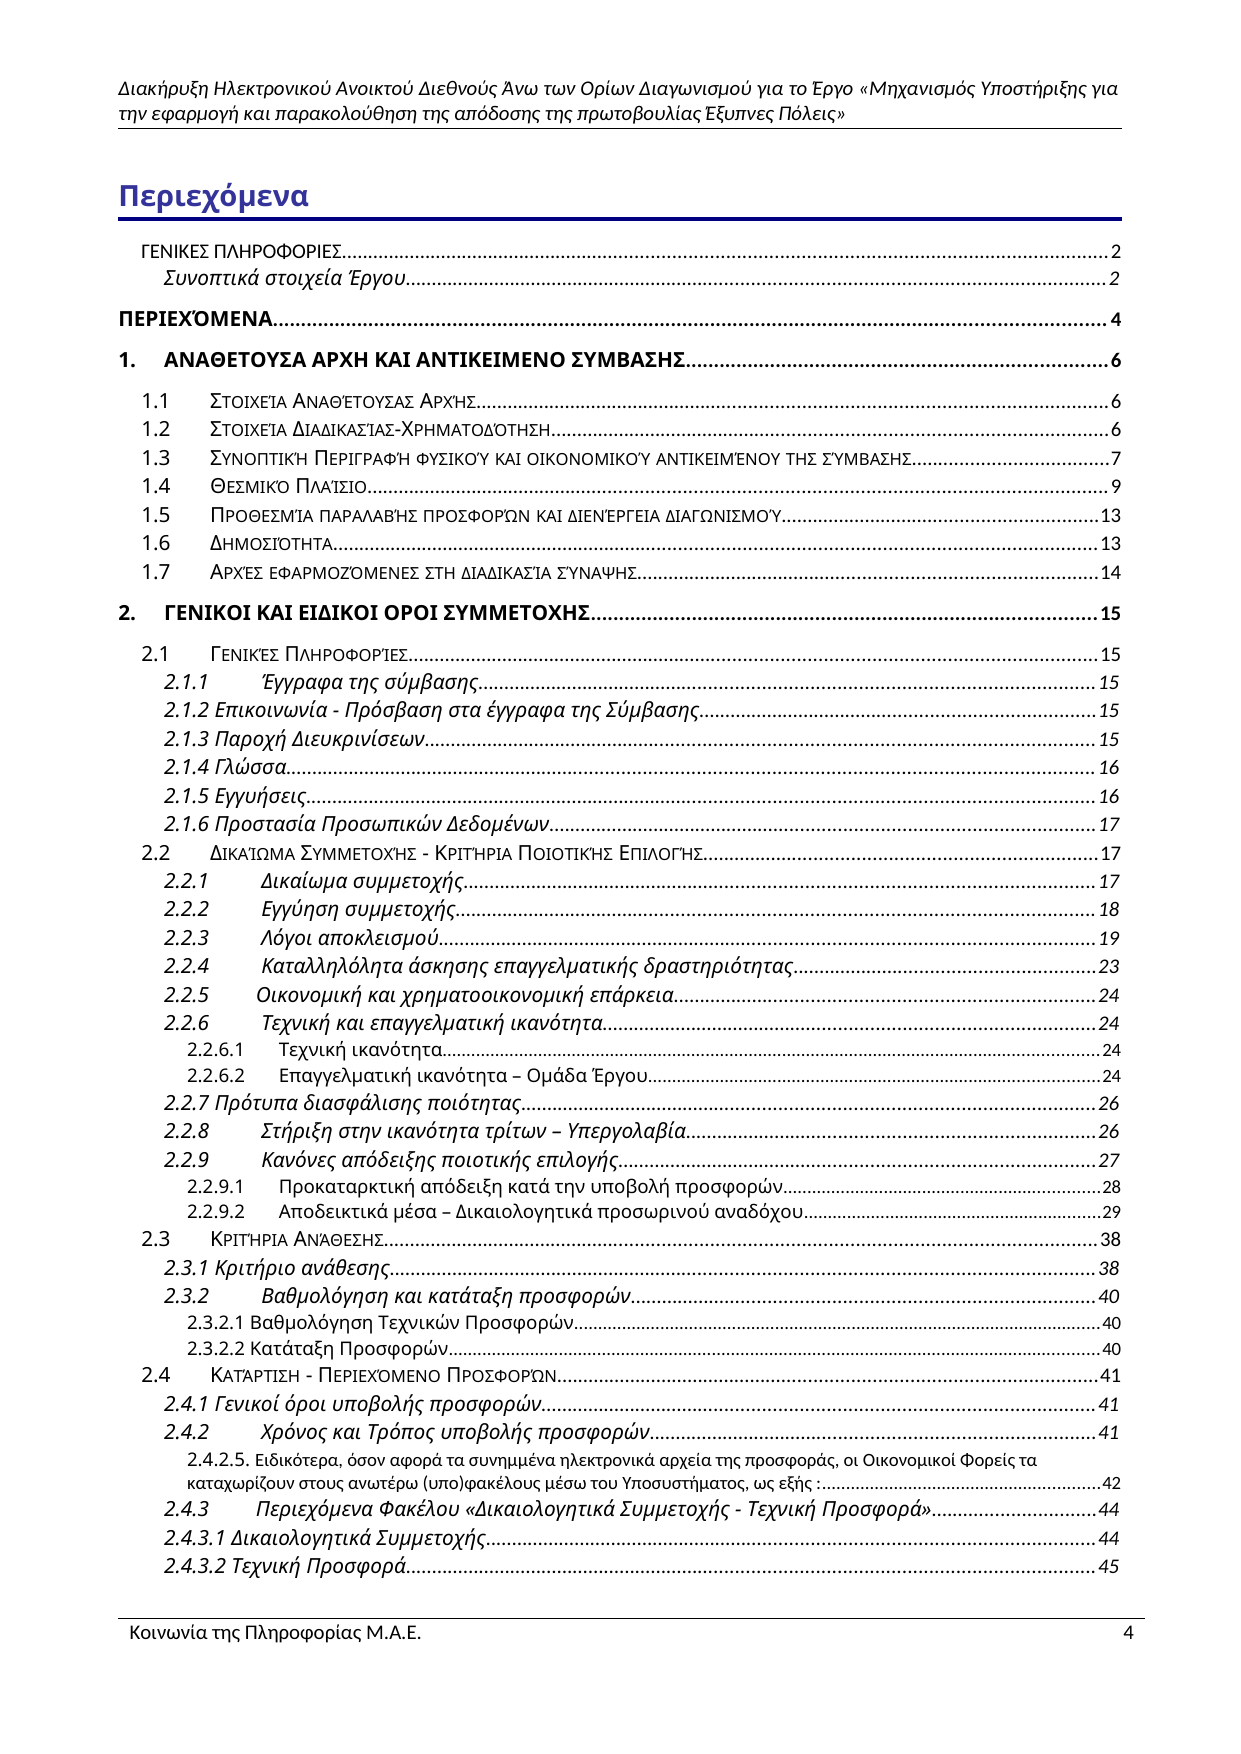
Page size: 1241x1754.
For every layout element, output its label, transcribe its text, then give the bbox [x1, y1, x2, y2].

text 2.2 Δικαίωμα Συμμετοχής - Κριτήρια Ποιοτικής Επιλογής 17 [141, 838, 1122, 866]
text Περιεχόμενα [118, 175, 1122, 217]
text 1. ΑΝΑΘΕΤΟΥΣΑ ΑΡΧΗ ΚΑΙ ΑΝΤΙΚΕΙΜΕΝΟ ΣΥΜΒΑΣΗΣ 6 [118, 345, 1122, 374]
text 2.4.3.2 Τεχνική Προσφορά 45 [164, 1551, 1122, 1579]
text 2.2.3 Λόγοι αποκλεισμού 19 [164, 923, 1122, 951]
text 2.4.2.5. Ειδικότερα, όσον αφορά τα συνημμένα ηλεκτρονικά αρχεία της προσφοράς, οι Οικονομικοί Φορείς τα καταχωρίζουν στους ανωτέρω (υπο)φακέλους μέσω του Υποσυστήματος, ως εξής : 42 [187, 1446, 1122, 1494]
text 2.4.3.1 Δικαιολογητικά Συμμετοχής 44 [164, 1523, 1122, 1551]
text 1.6 Δημοσιότητα 13 [141, 528, 1122, 557]
text 2. ΓΕΝΙΚΟΙ ΚΑΙ ΕΙΔΙΚΟΙ ΟΡΟΙ ΣΥΜΜΕΤΟΧΗΣ 15 [118, 598, 1122, 626]
text 2.3.2.1 Βαθμολόγηση Τεχνικών Προσφορών 40 [187, 1309, 1122, 1335]
text 1.7 Αρχές εφαρμοζόμενες στη διαδικασία σύναψης 14 [141, 557, 1122, 585]
text 2.1.4 Γλώσσα 16 [164, 752, 1122, 781]
text ΓΕΝΙΚΕΣ ΠΛΗΡΟΦΟΡΙΕΣ 2 [141, 238, 1122, 263]
text 2.2.4 Καταλληλόλητα άσκησης επαγγελματικής δραστηριότητας 23 [164, 951, 1122, 980]
text 2.1.6 Προστασία Προσωπικών Δεδομένων 17 [164, 809, 1122, 838]
text 1.2 Στοιχεία Διαδικασίας-Χρηματοδότηση 6 [141, 414, 1122, 443]
text 2.4 Κατάρτιση - Περιεχόμενο Προσφορών 41 [141, 1361, 1122, 1389]
text 2.3.2.2 Κατάταξη Προσφορών 40 [187, 1335, 1122, 1361]
text Περιεχόμενα 4 [118, 304, 1122, 333]
text 2.1.3 Παροχή Διευκρινίσεων 15 [164, 724, 1122, 752]
text 2.2.9 Κανόνες απόδειξης ποιοτικής επιλογής 27 [164, 1145, 1122, 1173]
text 2.4.3 Περιεχόμενα Φακέλου «Δικαιολογητικά Συμμετοχής - Τεχνική Προσφορά» 44 [164, 1494, 1122, 1523]
text 1.4 Θεσμικό Πλαίσιο 9 [141, 471, 1122, 500]
text 2.2.9.1 Προκαταρκτική απόδειξη κατά την υποβολή προσφορών 28 [187, 1173, 1122, 1199]
text 2.1.5 Εγγυήσεις 16 [164, 781, 1122, 809]
text 2.3.1 Κριτήριο ανάθεσης 38 [164, 1253, 1122, 1281]
text 2.1 Γενικές Πληροφορίες 15 [141, 639, 1122, 667]
text 2.3.2 Βαθμολόγηση και κατάταξη προσφορών 40 [164, 1281, 1122, 1309]
text 1.3 Συνοπτική Περιγραφή φυσικού και οικονομικού αντικειμένου της σύμβασης 7 [141, 443, 1122, 471]
text 2.3 Κριτήρια Ανάθεσης 38 [141, 1224, 1122, 1253]
text 1.5 Προθεσμία παραλαβής προσφορών και διενέργεια διαγωνισμού 13 [141, 500, 1122, 528]
text Συνοπτικά στοιχεία Έργου 2 [164, 263, 1122, 292]
text 2.4.2 Χρόνος και Τρόπος υποβολής προσφορών 41 [164, 1417, 1122, 1446]
text 2.2.8 Στήριξη στην ικανότητα τρίτων – Υπεργολαβία 26 [164, 1116, 1122, 1145]
text 2.2.6.1 Τεχνική ικανότητα 24 [187, 1037, 1122, 1062]
text 1.1 Στοιχεία Αναθέτουσας Αρχής 6 [141, 386, 1122, 414]
text 2.2.9.2 Αποδεικτικά μέσα – Δικαιολογητικά προσωρινού αναδόχου 29 [187, 1199, 1122, 1224]
text 2.4.1 Γενικοί όροι υποβολής προσφορών 41 [164, 1389, 1122, 1417]
text 2.2.5 Οικονομική και χρηματοοικονομική επάρκεια 24 [164, 980, 1122, 1008]
text 2.2.1 Δικαίωμα συμμετοχής 17 [164, 866, 1122, 894]
text 2.1.1 Έγγραφα της σύμβασης 15 [164, 667, 1122, 696]
text 2.1.2 Επικοινωνία - Πρόσβαση στα έγγραφα της Σύμβασης 15 [164, 696, 1122, 724]
text 2.2.6 Τεχνική και επαγγελματική ικανότητα 24 [164, 1008, 1122, 1037]
text 2.2.6.2 Επαγγελματική ικανότητα – Ομάδα Έργου 24 [187, 1062, 1122, 1088]
text 2.2.2 Εγγύηση συμμετοχής 18 [164, 894, 1122, 923]
text 2.2.7 Πρότυπα διασφάλισης ποιότητας 26 [164, 1088, 1122, 1116]
